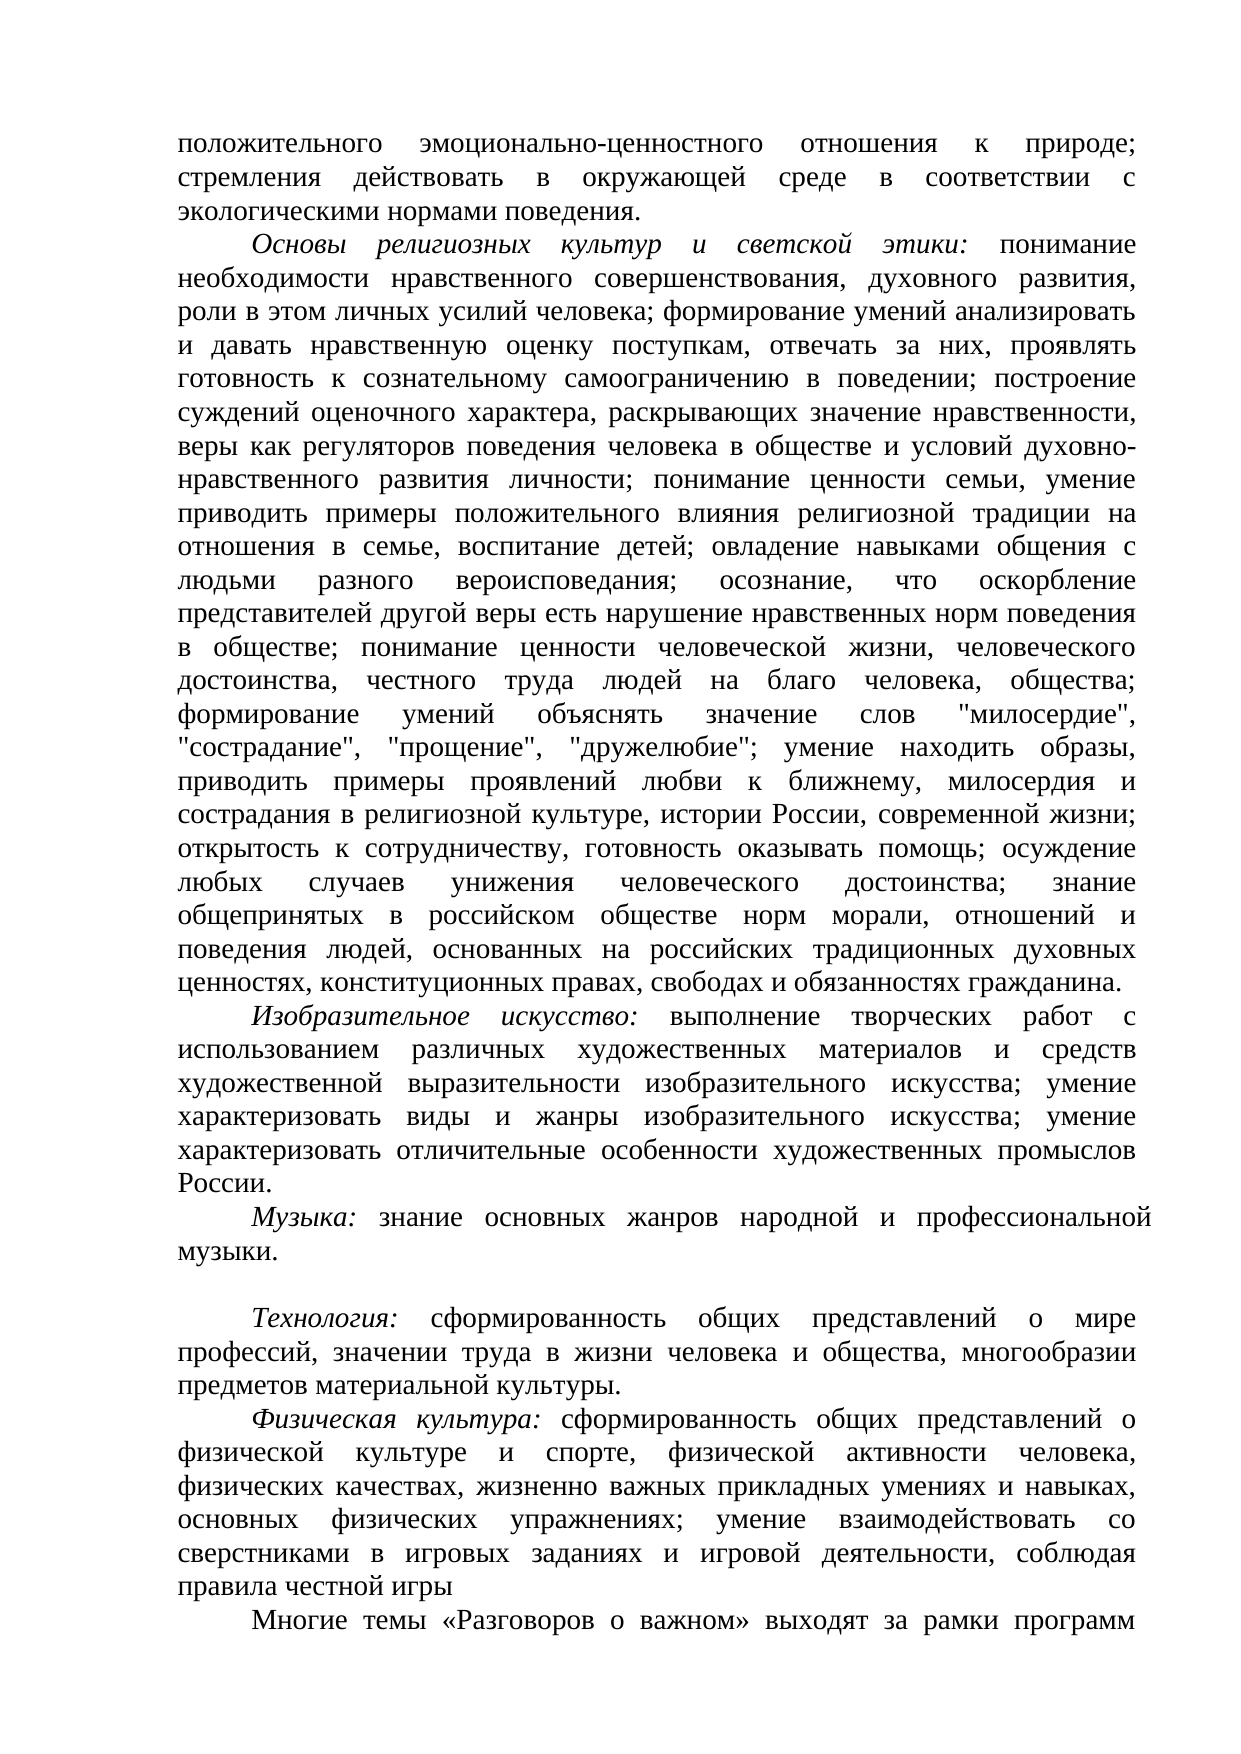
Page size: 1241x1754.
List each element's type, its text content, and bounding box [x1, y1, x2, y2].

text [177, 1602, 1136, 1636]
text Изобразительное искусство: выполнение творческих работ с использованием различных художественных материалов и средств художественной выразительности изобразительного искусства; умение характеризовать виды и жанры изобразительного искусства; умение характеризовать отличительные особенности художественных промыслов России. [177, 998, 1136, 1199]
text Технология: сформированность общих представлений о мире профессий, значении труда в жизни человека и общества, многообразии предметов материальной культуры. [177, 1300, 1136, 1401]
text положительного эмоционально-ценностного отношения к природе; стремления действовать в окружающей среде в соответствии с экологическими нормами поведения. [177, 126, 1136, 226]
text Музыка: знание основных жанров народной и профессиональной музыки. [177, 1199, 1152, 1266]
text Основы религиозных культур и светской этики: понимание необходимости нравственного совершенствования, духовного развития, роли в этом личных усилий человека; формирование умений анализировать и давать нравственную оценку поступкам, отвечать за них, проявлять готовность к сознательному самоограничению в поведении; построение суждений оценочного характера, раскрывающих значение нравственности, веры как регуляторов поведения человека в обществе и условий духовно-нравственного развития личности; понимание ценности семьи, умение приводить примеры положительного влияния религиозной традиции на отношения в семье, воспитание детей; овладение навыками общения с людьми разного вероисповедания; осознание, что оскорбление представителей другой веры есть нарушение нравственных норм поведения в обществе; понимание ценности человеческой жизни, человеческого достоинства, честного труда людей на благо человека, общества; формирование умений объяснять значение слов "милосердие", "сострадание", "прощение", "дружелюбие"; умение находить образы, приводить примеры проявлений любви к ближнему, милосердия и сострадания в религиозной культуре, истории России, современной жизни; открытость к сотрудничеству, готовность оказывать помощь; осуждение любых случаев унижения человеческого достоинства; знание общепринятых в российском обществе норм морали, отношений и поведения людей, основанных на российских традиционных духовных ценностях, конституционных правах, свободах и обязанностях гражданина. [177, 226, 1136, 998]
text Физическая культура: сформированность общих представлений о физической культуре и спорте, физической активности человека, физических качествах, жизненно важных прикладных умениях и навыках, основных физических упражнениях; умение взаимодействовать со сверстниками в игровых заданиях и игровой деятельности, соблюдая правила честной игры [177, 1401, 1136, 1602]
